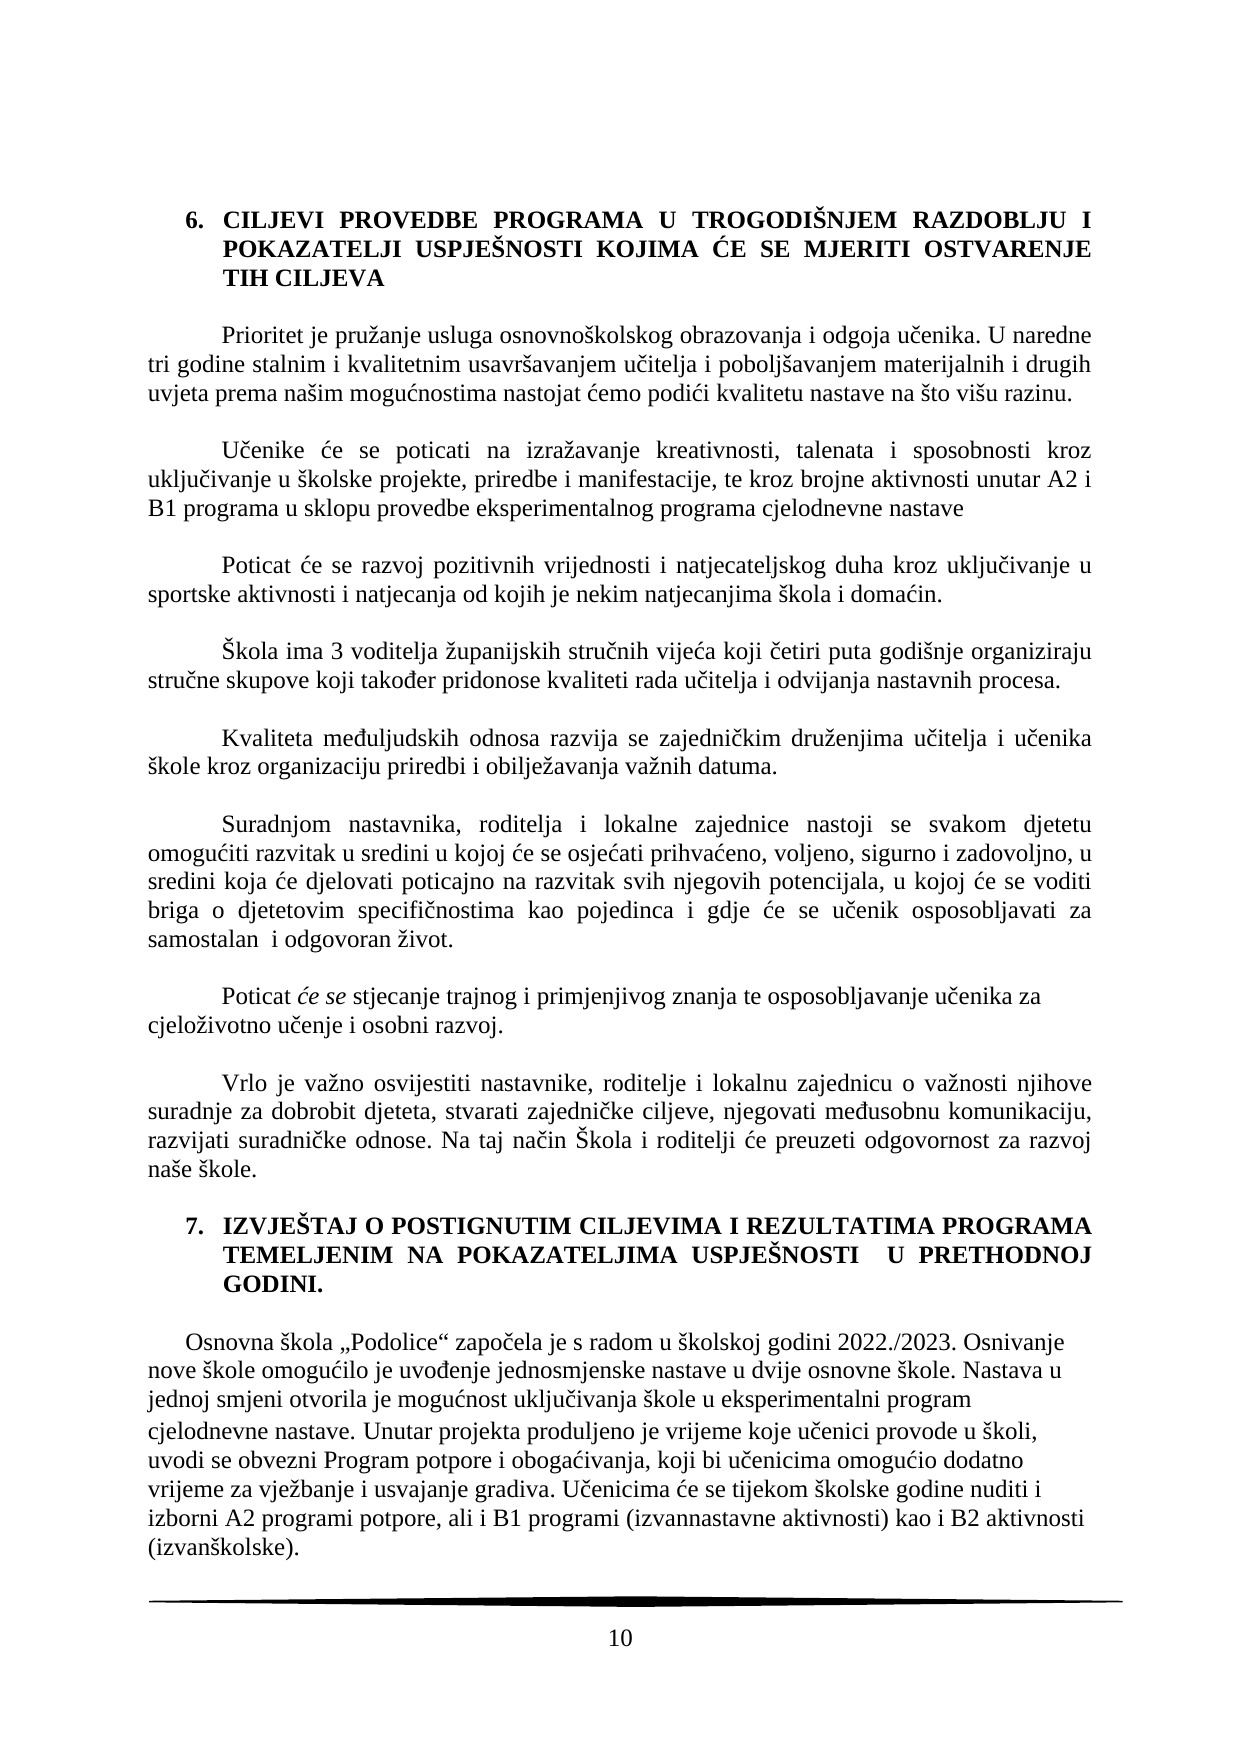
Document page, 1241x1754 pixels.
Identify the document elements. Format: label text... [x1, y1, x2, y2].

list CILJEVI PROVEDBE PROGRAMA U TROGODIŠNJEM RAZDOBLJU I POKAZATELJI USPJEŠNOSTI KOJIMA ĆE SE MJERITI OSTVARENJE TIH CILJEVA [185, 205, 1093, 291]
text Poticat će se razvoj pozitivnih vrijednosti i natjecateljskog duha kroz uključivanje u sportske aktivnosti i natjecanja od kojih je nekim natjecanjima škola i domaćin. [148, 550, 1093, 608]
text Osnovna škola „Podolice“ započela je s radom u školskoj godini 2022./2023. Osnivanje nove škole omogućilo je uvođenje jednosmjenske nastave u dvije osnovne škole. Nastava u jednoj smjeni otvorila je mogućnost uključivanja škole u eksperimentalni program cjelodnevne nastave. Unutar projekta produljeno je vrijeme koje učenici provode u školi, uvodi se obvezni Program potpore i obogaćivanja, koji bi učenicima omogućio dodatno vrijeme za vježbanje i usvajanje gradiva. Učenicima će se tijekom školske godine nuditi i izborni A2 programi potpore, ali i B1 programi (izvannastavne aktivnosti) kao i B2 aktivnosti (izvanškolske). [148, 1327, 1093, 1560]
text Škola ima 3 voditelja županijskih stručnih vijeća koji četiri puta godišnje organiziraju stručne skupove koji također pridonose kvaliteti rada učitelja i odvijanja nastavnih procesa. [148, 636, 1093, 694]
text Učenike će se poticati na izražavanje kreativnosti, talenata i sposobnosti kroz uključivanje u školske projekte, priredbe i manifestacije, te kroz brojne aktivnosti unutar A2 i B1 programa u sklopu provedbe eksperimentalnog programa cjelodnevne nastave [148, 435, 1093, 521]
text Vrlo je važno osvijestiti nastavnike, roditelje i lokalnu zajednicu o važnosti njihove suradnje za dobrobit djeteta, stvarati zajedničke ciljeve, njegovati međusobnu komunikaciju, razvijati suradničke odnose. Na taj način Škola i roditelji će preuzeti odgovornost za razvoj naše škole. [148, 1068, 1093, 1183]
text Prioritet je pružanje usluga osnovnoškolskog obrazovanja i odgoja učenika. U naredne tri godine stalnim i kvalitetnim usavršavanjem učitelja i poboljšavanjem materijalnih i drugih uvjeta prema našim mogućnostima nastojat ćemo podići kvalitetu nastave na što višu razinu. [148, 320, 1093, 406]
text Kvaliteta međuljudskih odnosa razvija se zajedničkim druženjima učitelja i učenika škole kroz organizaciju priredbi i obilježavanja važnih datuma. [148, 723, 1093, 780]
text Poticat će se stjecanje trajnog i primjenjivog znanja te osposobljavanje učenika za cjeloživotno učenje i osobni razvoj. [148, 981, 1093, 1039]
list IZVJEŠTAJ O POSTIGNUTIM CILJEVIMA I REZULTATIMA PROGRAMA TEMELJENIM NA POKAZATELJIMA USPJEŠNOSTI U PRETHODNOJ GODINI. [185, 1211, 1093, 1298]
text Suradnjom nastavnika, roditelja i lokalne zajednice nastoji se svakom djetetu omogućiti razvitak u sredini u kojoj će se osjećati prihvaćeno, voljeno, sigurno i zadovoljno, u sredini koja će djelovati poticajno na razvitak svih njegovih potencijala, u kojoj će se voditi briga o djetetovim specifičnostima kao pojedinca i gdje će se učenik osposobljavati za samostalan i odgovoran život. [148, 809, 1093, 953]
